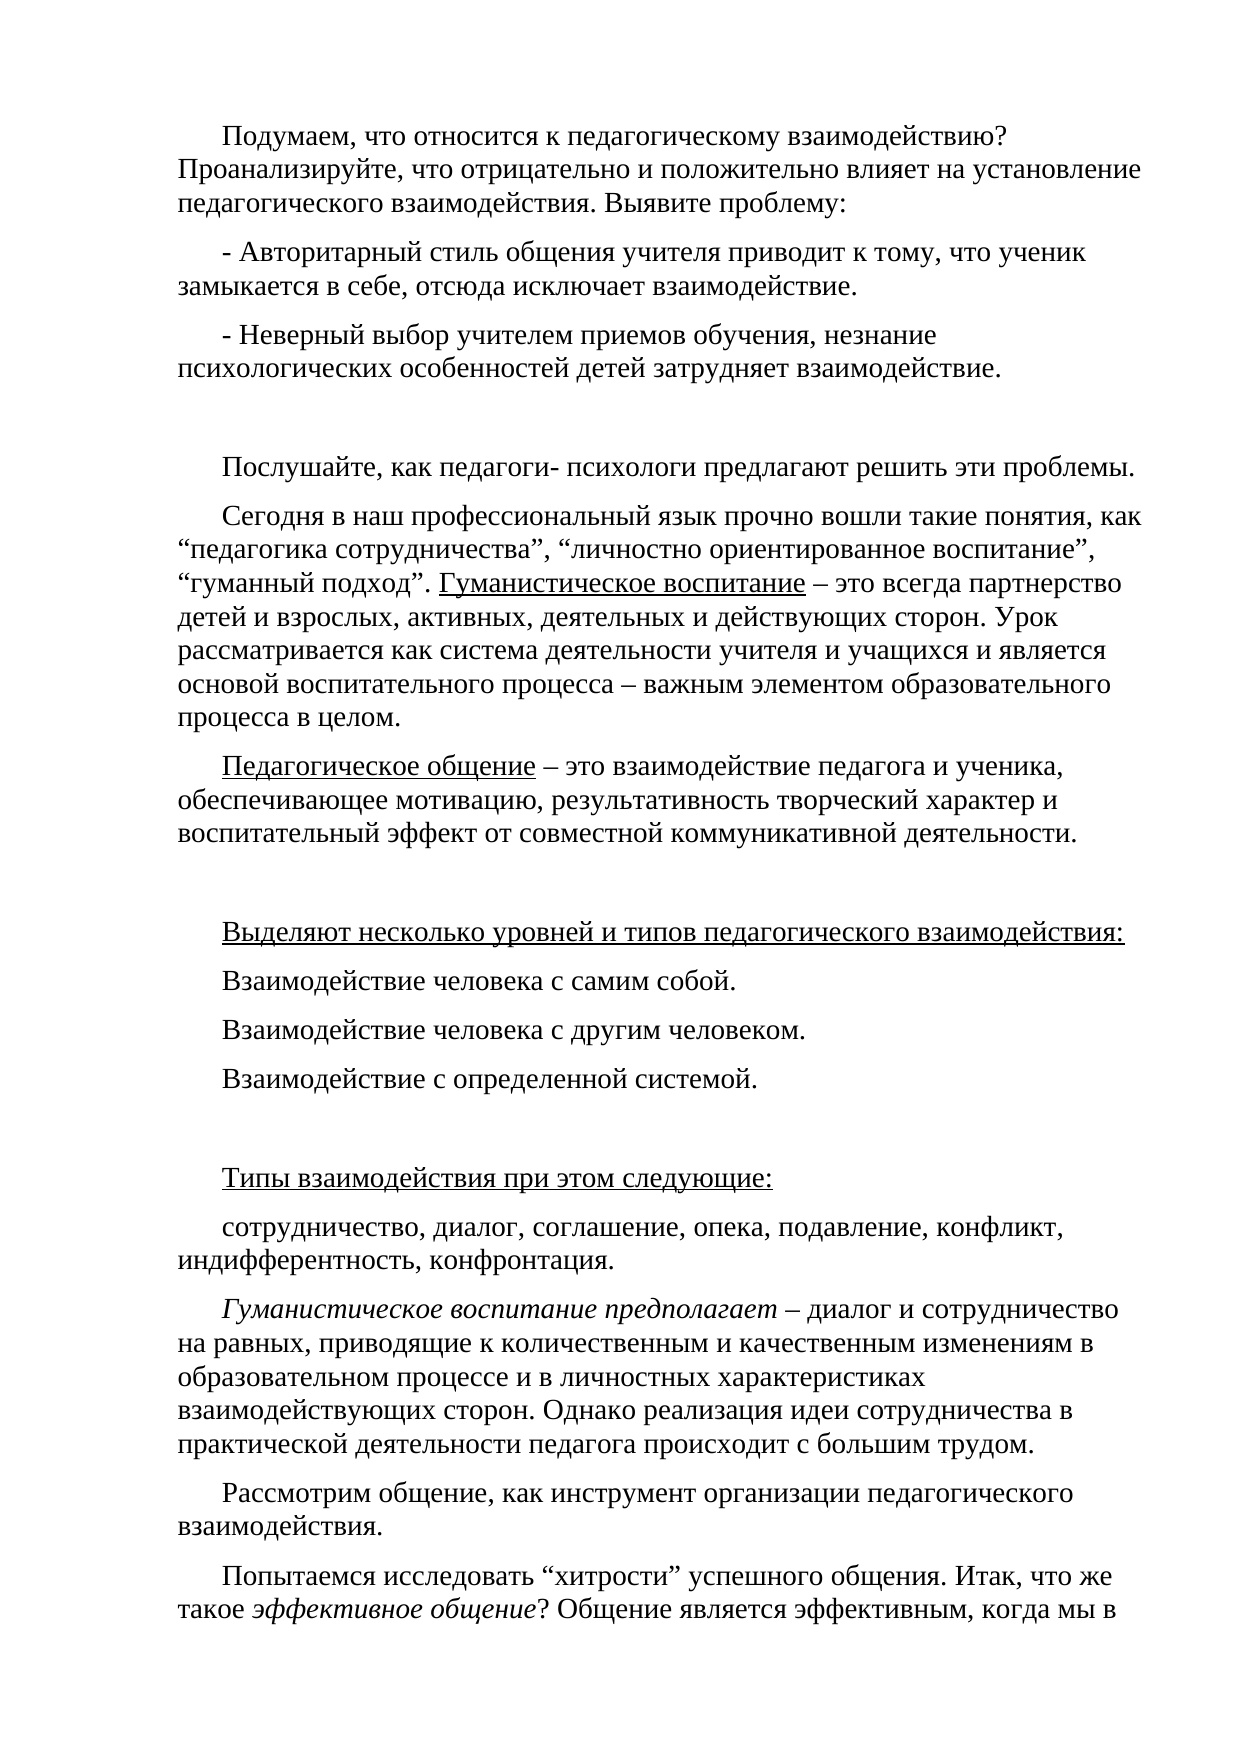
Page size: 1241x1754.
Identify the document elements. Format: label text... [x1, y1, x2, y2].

text Взаимодействие с определенной системой. [177, 1061, 1152, 1095]
text сотрудничество, диалог, соглашение, опека, подавление, конфликт, индифферентность, конфронтация. [177, 1209, 1152, 1276]
text Сегодня в наш профессиональный язык прочно вошли такие понятия, как “педагогика сотрудничества”, “личностно ориентированное воспитание”, “гуманный подход”. Гуманистическое воспитание – это всегда партнерство детей и взрослых, активных, деятельных и действующих сторон. Урок рассматривается как система деятельности учителя и учащихся и является основой воспитательного процесса – важным элементом образовательного процесса в целом. [177, 498, 1152, 733]
text - Неверный выбор учителем приемов обучения, незнание психологических особенностей детей затрудняет взаимодействие. [177, 317, 1152, 384]
text Подумаем, что относится к педагогическому взаимодействию? Проанализируйте, что отрицательно и положительно влияет на установление педагогического взаимодействия. Выявите проблему: [177, 118, 1152, 219]
text Взаимодействие человека с самим собой. [177, 963, 1152, 997]
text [177, 1558, 1152, 1625]
text Взаимодействие человека с другим человеком. [177, 1012, 1152, 1046]
text Выделяют несколько уровней и типов педагогического взаимодействия: [177, 914, 1152, 947]
text Типы взаимодействия при этом следующие: [177, 1160, 1152, 1193]
text Гуманистическое воспитание предполагает – диалог и сотрудничество на равных, приводящие к количественным и качественным изменениям в образовательном процессе и в личностных характеристиках взаимодействующих сторон. Однако реализация идеи сотрудничества в практической деятельности педагога происходит с большим трудом. [177, 1292, 1152, 1459]
text Педагогическое общение – это взаимодействие педагога и ученика, обеспечивающее мотивацию, результативность творческий характер и воспитательный эффект от совместной коммуникативной деятельности. [177, 748, 1152, 849]
text - Авторитарный стиль общения учителя приводит к тому, что ученик замыкается в себе, отсюда исключает взаимодействие. [177, 234, 1152, 301]
text Рассмотрим общение, как инструмент организации педагогического взаимодействия. [177, 1475, 1152, 1542]
text Послушайте, как педагоги- психологи предлагают решить эти проблемы. [177, 449, 1152, 482]
